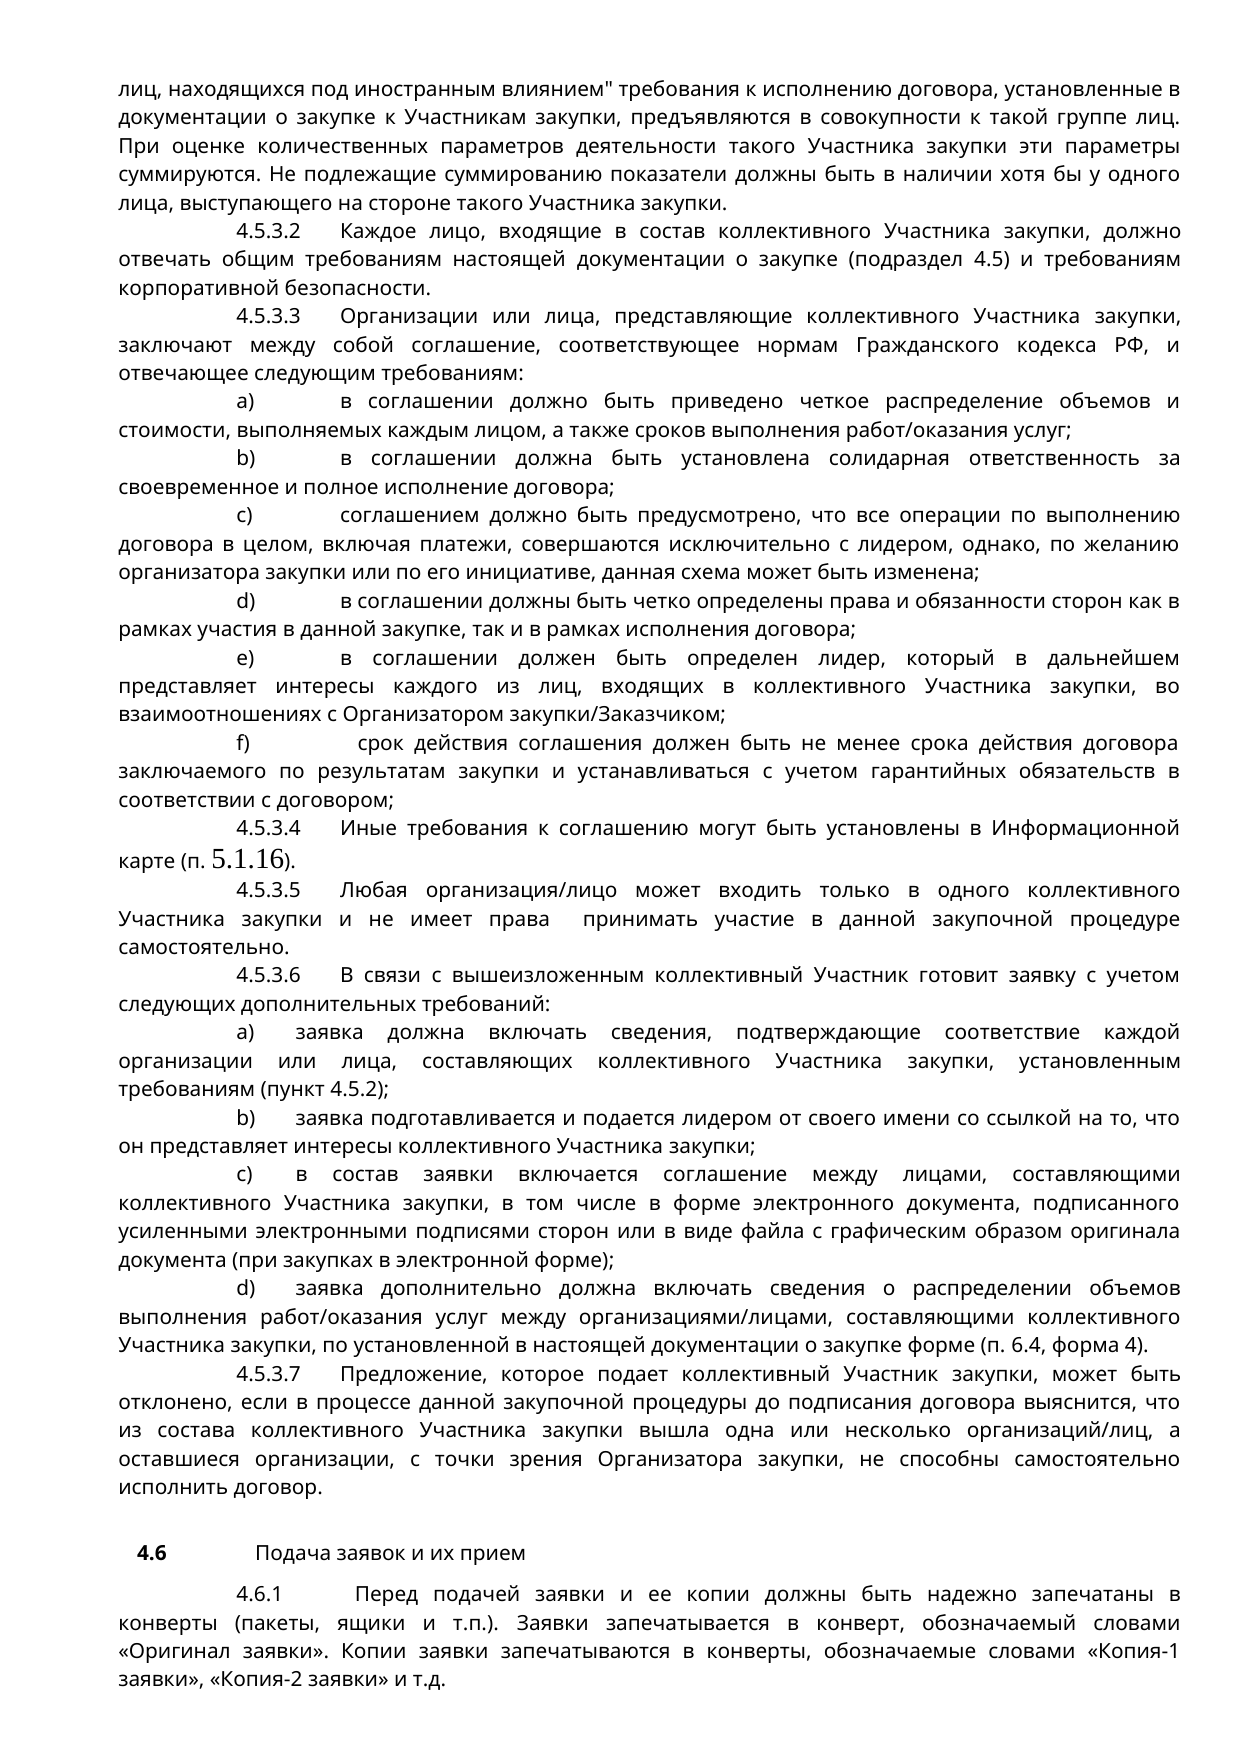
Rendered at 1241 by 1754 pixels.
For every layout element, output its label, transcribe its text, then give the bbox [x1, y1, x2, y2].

text a) в соглашении должно быть приведено четкое распределение объемов и стоимости, выполняемых каждым лицом, а также сроков выполнения работ/оказания услуг; [118, 387, 1181, 443]
text c) соглашением должно быть предусмотрено, что все операции по выполнению договора в целом, включая платежи, совершаются исключительно с лидером, однако, по желанию организатора закупки или по его инициативе, данная схема может быть изменена; [118, 500, 1181, 586]
list заявка подготавливается и подается лидером от своего имени со ссылкой на то, что он представляет интересы коллективного Участника закупки; [118, 1103, 1181, 1159]
list В связи с вышеизложенным коллективный Участник готовит заявку с учетом следующих дополнительных требований: [118, 961, 1181, 1017]
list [118, 74, 1181, 216]
text d) в соглашении должны быть четко определены права и обязанности сторон как в рамках участия в данной закупке, так и в рамках исполнения договора; [118, 586, 1181, 643]
list Иные требования к соглашению могут быть установлены в Информационной карте (п. 5.1.18). [118, 813, 1181, 875]
list Перед подачей заявки и ее копии должны быть надежно запечатаны в конверты (пакеты, ящики и т.п.). Заявки запечатывается в конверт, обозначаемый словами «Оригинал заявки». Копии заявки запечатываются в конверты, обозначаемые словами «Копия-1 заявки», «Копия-2 заявки» и т.д. [118, 1579, 1181, 1693]
list в состав заявки включается соглашение между лицами, составляющими коллективного Участника закупки, в том числе в форме электронного документа, подписанного усиленными электронными подписями сторон или в виде файла с графическим образом оригинала документа (при закупках в электронной форме); [118, 1159, 1181, 1273]
subtitle Подача заявок и их прием [137, 1538, 1181, 1567]
list Организации или лица, представляющие коллективного Участника закупки, заключают между собой соглашение, соответствующее нормам Гражданского кодекса РФ, и отвечающее следующим требованиям: [118, 301, 1181, 387]
text f) срок действия соглашения должен быть не менее срока действия договора заключаемого по результатам закупки и устанавливаться с учетом гарантийных обязательств в соответствии с договором; [118, 728, 1181, 813]
list заявка должна включать сведения, подтверждающие соответствие каждой организации или лица, составляющих коллективного Участника закупки, установленным требованиям (пункт 4.5.2); [118, 1017, 1181, 1103]
text e) в соглашении должен быть определен лидер, который в дальнейшем представляет интересы каждого из лиц, входящих в коллективного Участника закупки, во взаимоотношениях с Организатором закупки/Заказчиком; [118, 643, 1181, 728]
list заявка дополнительно должна включать сведения о распределении объемов выполнения работ/оказания услуг между организациями/лицами, составляющими коллективного Участника закупки, по установленной в настоящей документации о закупке форме (п. 6.4, форма 4). [118, 1273, 1181, 1359]
list Любая организация/лицо может входить только в одного коллективного Участника закупки и не имеет права принимать участие в данной закупочной процедуре самостоятельно. [118, 875, 1181, 961]
text b) в соглашении должна быть установлена солидарная ответственность за своевременное и полное исполнение договора; [118, 443, 1181, 500]
list Предложение, которое подает коллективный Участник закупки, может быть отклонено, если в процессе данной закупочной процедуры до подписания договора выяснится, что из состава коллективного Участника закупки вышла одна или несколько организаций/лиц, а оставшиеся организации, с точки зрения Организатора закупки, не способны самостоятельно исполнить договор. [118, 1359, 1181, 1501]
list Каждое лицо, входящие в состав коллективного Участника закупки, должно отвечать общим требованиям настоящей документации о закупке (подраздел 4.5) и требованиям корпоративной безопасности. [118, 216, 1181, 301]
